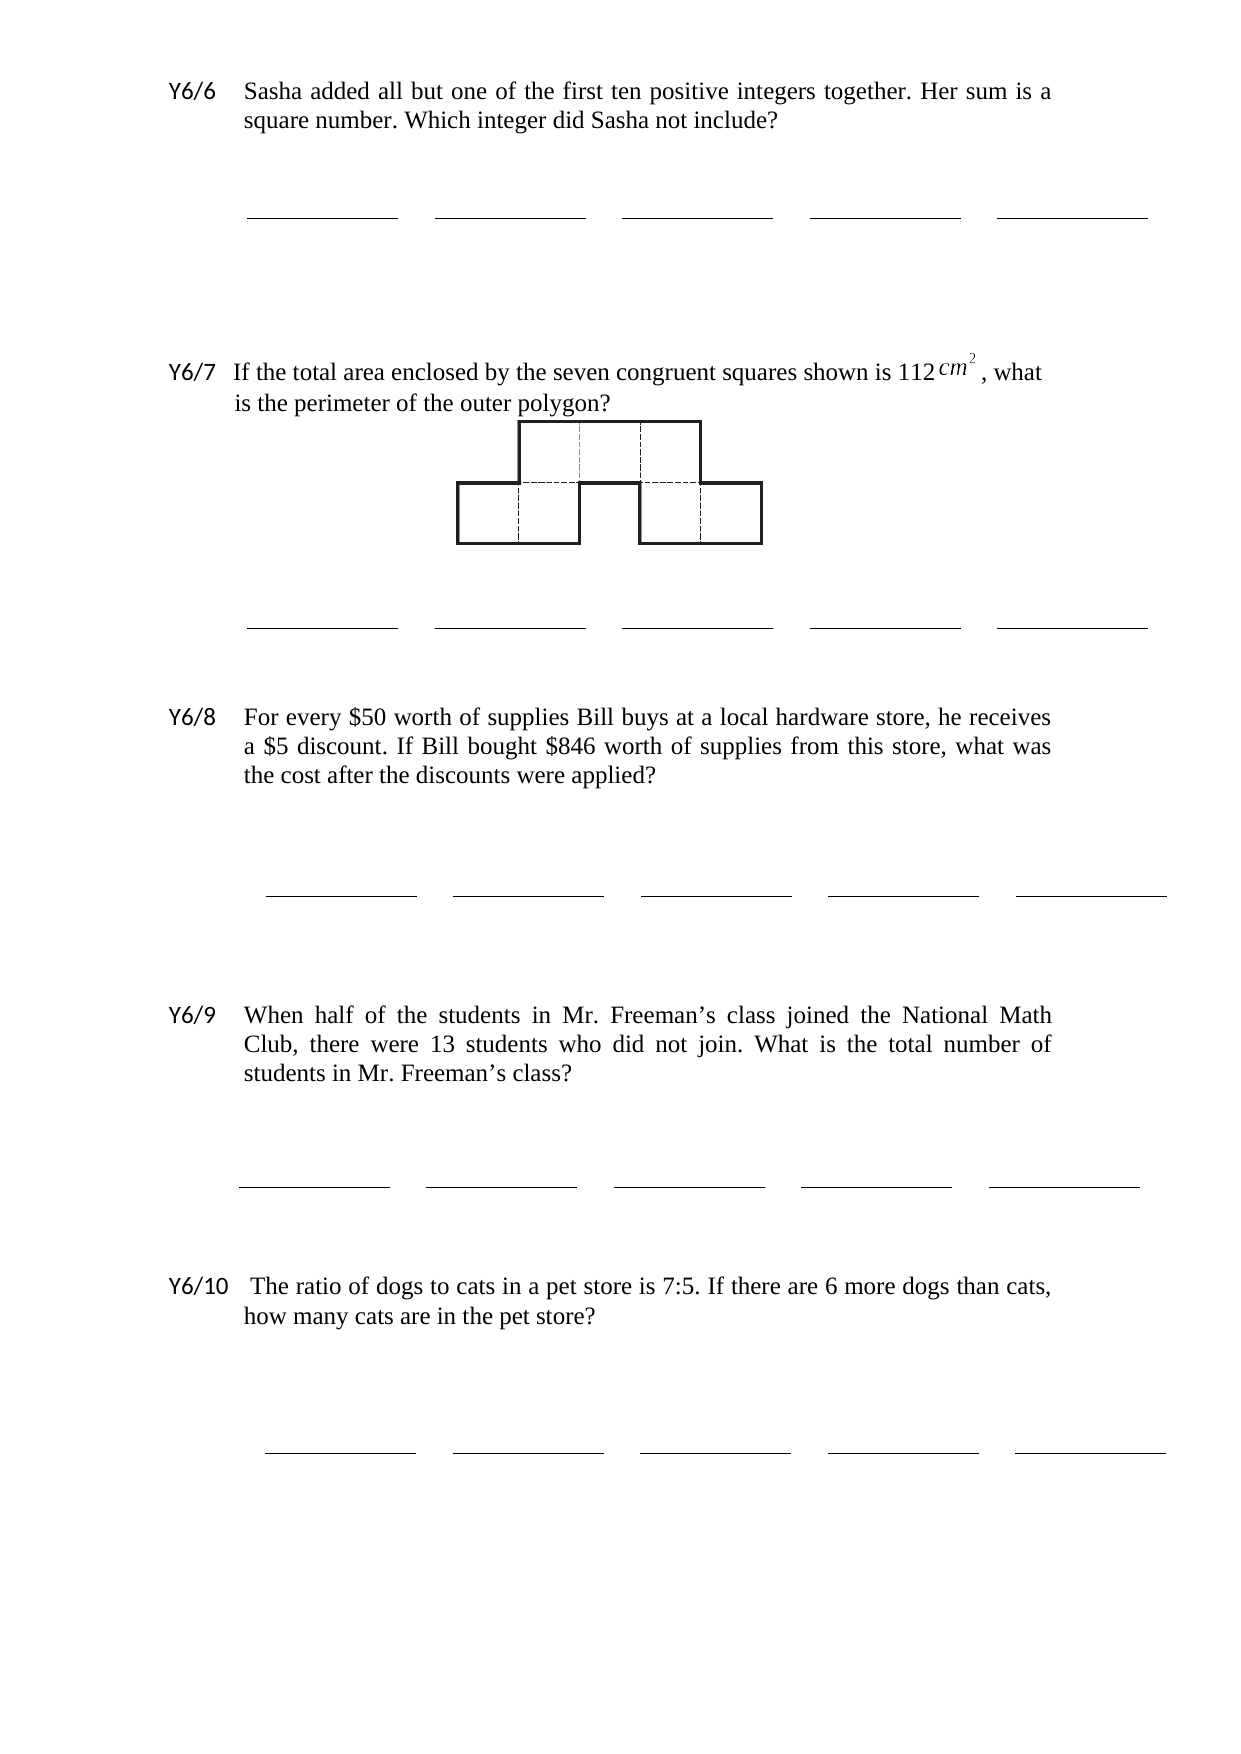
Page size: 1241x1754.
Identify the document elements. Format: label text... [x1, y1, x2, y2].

text Y6/7 If the total area enclosed by the seven congruent squares shown is 112, what is the perimeter of the outer polygon? [169, 348, 1053, 417]
text Y6/9 When half of the students in Mr. Freeman’s class joined the National Math Club, there were 13 students who did not join. What is the total number of students in Mr. Freeman’s class? [169, 999, 1053, 1087]
text Y6/6 Sasha added all but one of the first ten positive integers together. Her sum is a square number. Which integer did Sasha not include? [169, 75, 1053, 134]
picture [455, 417, 766, 549]
text Y6/10 The ratio of dogs to cats in a pet store is 7:5. If there are 6 more dogs than cats, how many cats are in the pet store? [169, 1270, 1053, 1329]
text Y6/8 For every $50 worth of supplies Bill buys at a local hardware store, he receives a $5 discount. If Bill bought $846 worth of supplies from this store, what was the cost after the discounts were applied? [169, 701, 1053, 789]
